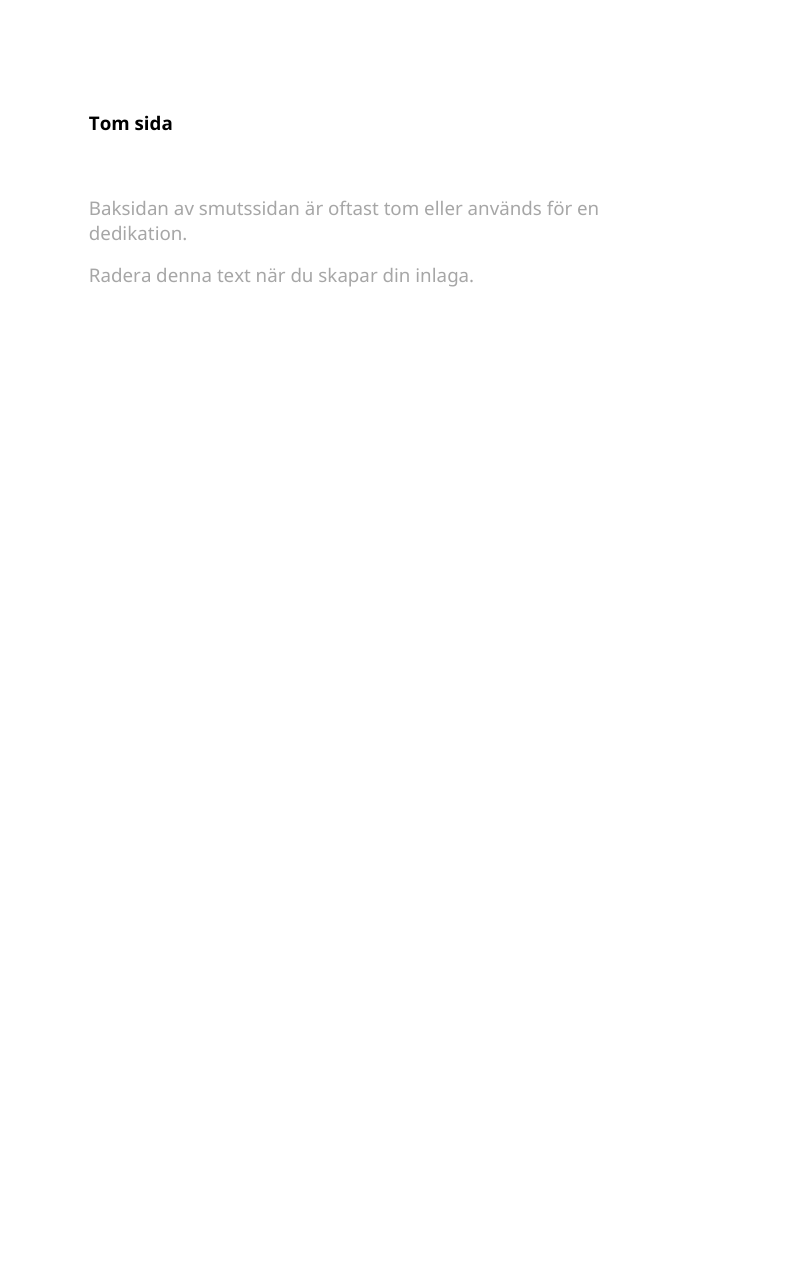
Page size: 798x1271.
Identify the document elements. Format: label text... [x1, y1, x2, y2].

text Radera denna text när du skapar din inlaga. [89, 262, 679, 288]
text Baksidan av smutssidan är oftast tom eller används för en dedikation. [89, 195, 679, 246]
text Tom sida [89, 110, 679, 136]
